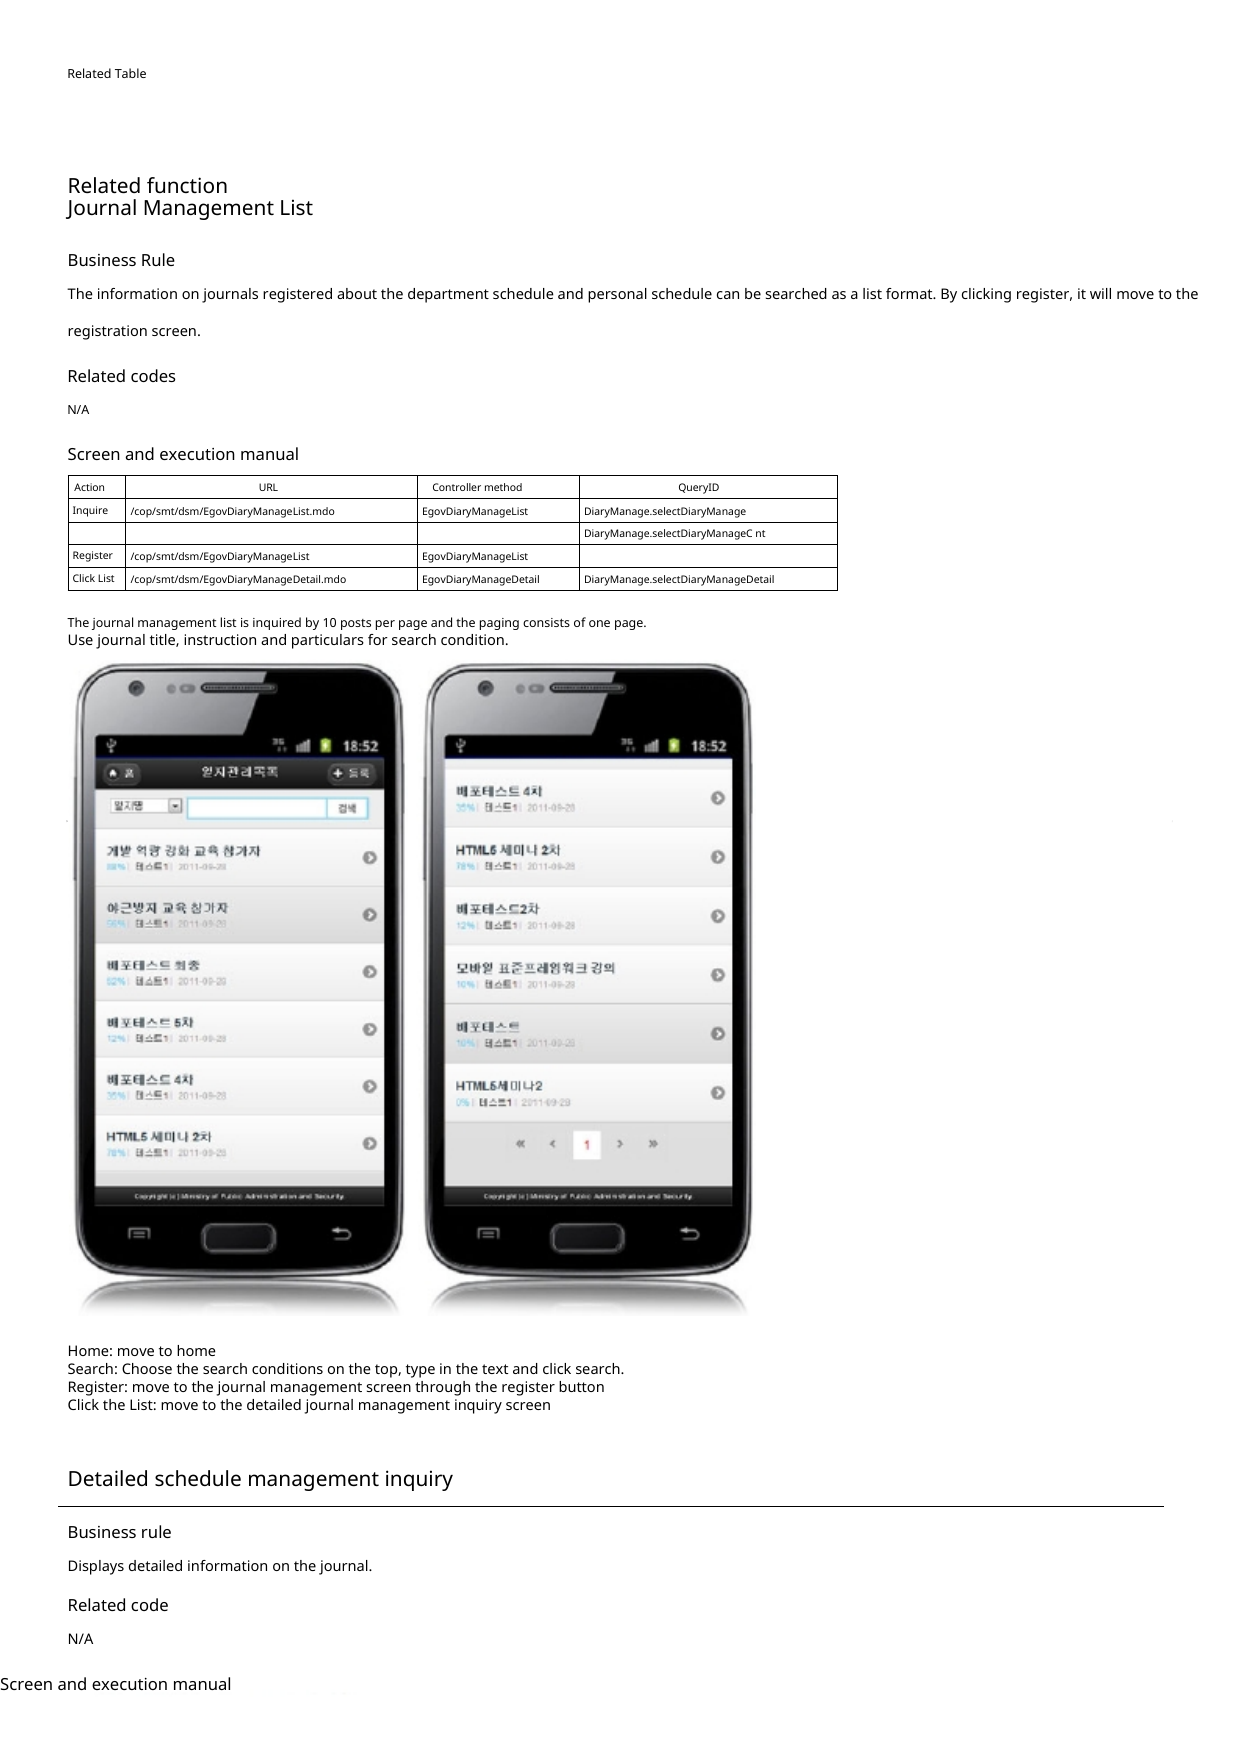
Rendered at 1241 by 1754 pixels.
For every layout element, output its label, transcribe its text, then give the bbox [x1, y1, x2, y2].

text Click the List: move to the detailed journal management inquiry screen [67, 1396, 1240, 1414]
text Detailed schedule management inquiry [67, 1470, 1240, 1491]
text Related codes [67, 369, 1240, 386]
text Search: Choose the search conditions on the top, type in the text and click search. [67, 1360, 1240, 1378]
text Home: move to home [67, 1342, 1240, 1360]
text Register: move to the journal management screen through the register button [67, 1378, 1240, 1396]
text N/A [67, 1615, 1240, 1652]
text Related function [67, 175, 1240, 198]
text Screen and execution manual [67, 446, 1240, 464]
text The journal management list is inquired by 10 posts per page and the paging consists of one page. [67, 613, 1240, 631]
text Business rule [67, 1524, 1240, 1542]
picture [416, 659, 756, 1316]
picture [68, 659, 408, 1316]
text Related Table [67, 67, 1240, 81]
text Displays detailed information on the journal. [67, 1542, 1240, 1578]
text Related code [67, 1597, 1240, 1615]
text Screen and execution manual [0, 1677, 1240, 1694]
text Business Rule [67, 252, 1240, 270]
text Journal Management List [67, 198, 1240, 219]
text N/A [67, 386, 1240, 422]
text Use journal title, instruction and particulars for search condition. [67, 631, 1240, 649]
text The information on journals registered about the department schedule and personal schedule can be searched as a list format. By clicking register, it will move to the registration screen. [67, 270, 1240, 343]
